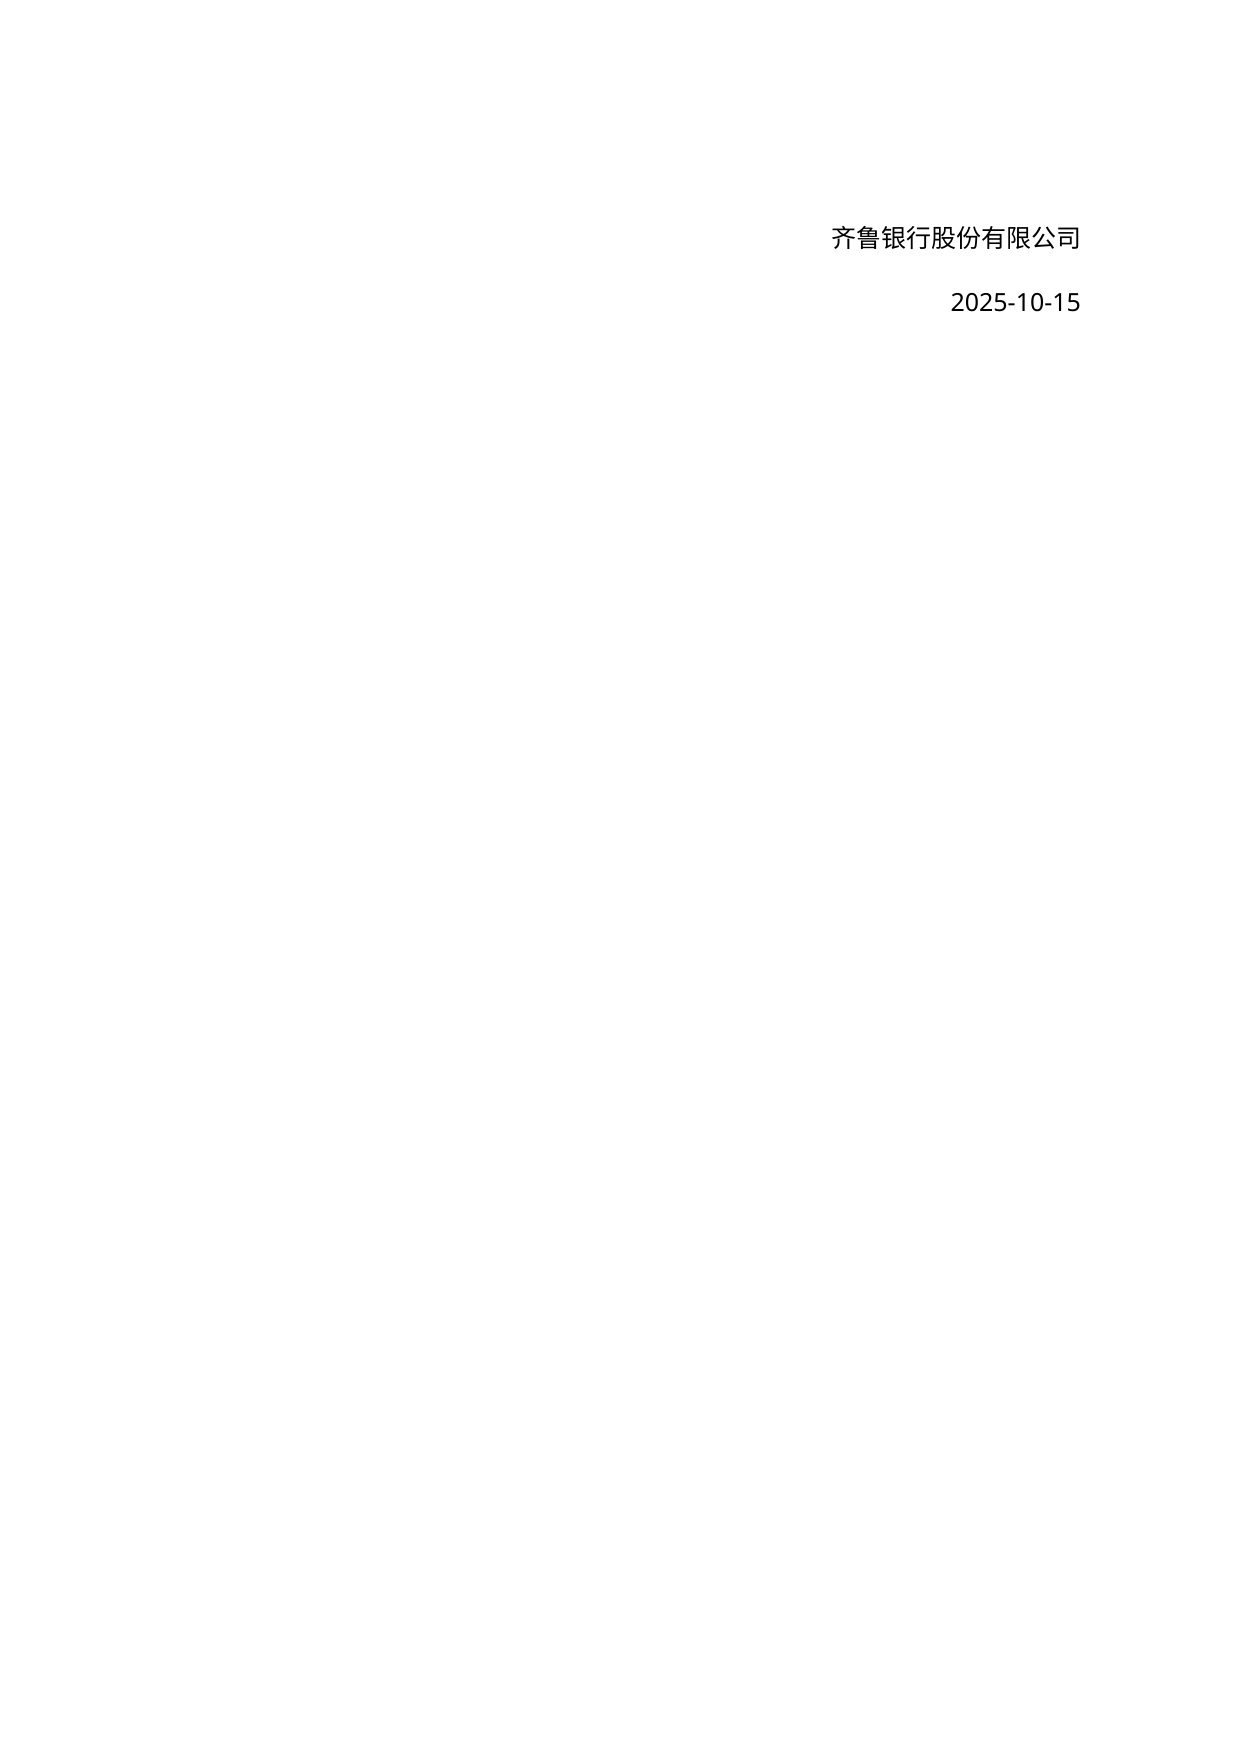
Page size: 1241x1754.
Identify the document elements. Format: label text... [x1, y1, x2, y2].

text 齐鲁银行股份有限公司 [159, 204, 1081, 269]
text 2025-10-15 [159, 269, 1081, 334]
